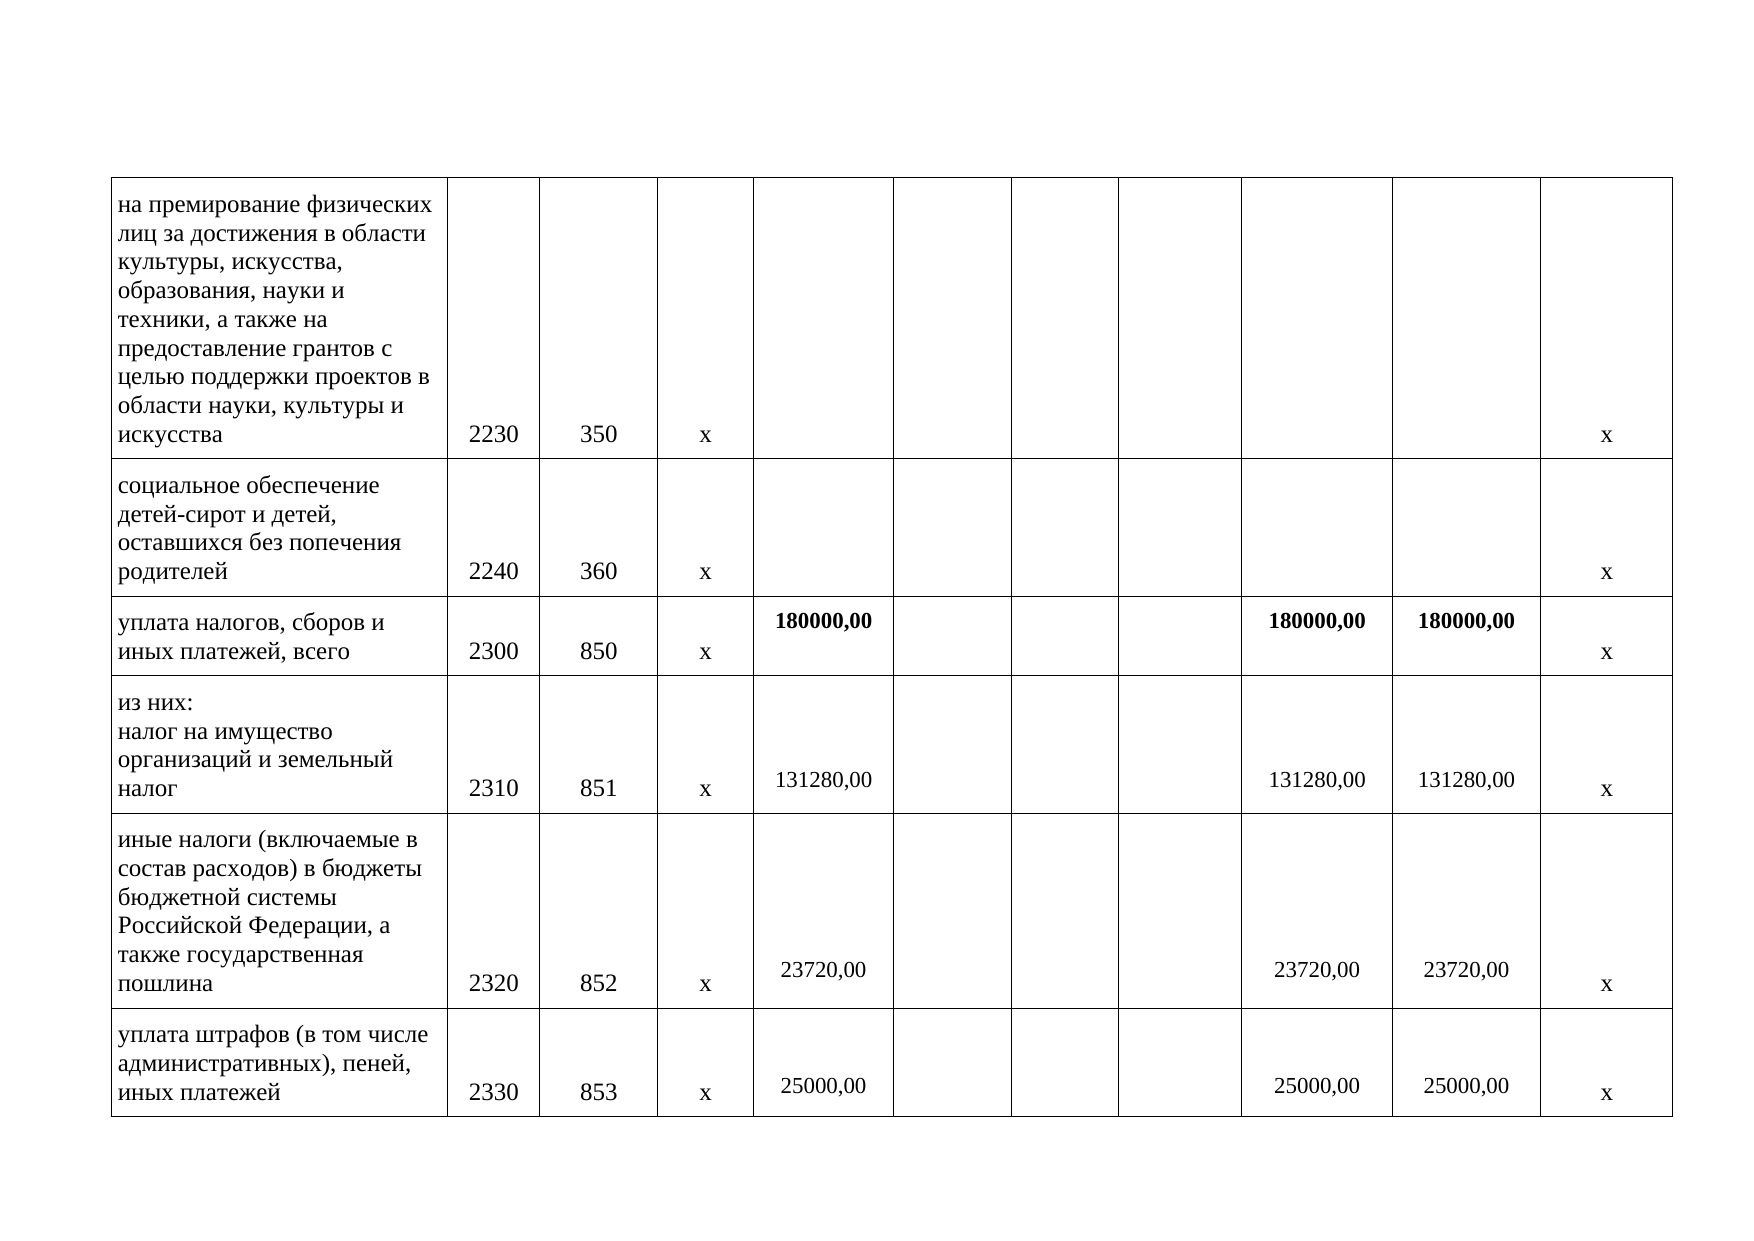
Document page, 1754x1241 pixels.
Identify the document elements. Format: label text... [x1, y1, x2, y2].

table_cell [894, 459, 1011, 596]
table_cell [754, 178, 893, 458]
table_cell 2310 [448, 676, 539, 813]
table_cell [1012, 1009, 1118, 1116]
table_cell х [658, 597, 753, 675]
table_cell х [658, 814, 753, 1007]
table_cell 851 [540, 676, 657, 813]
table_cell [1012, 814, 1118, 1007]
table_cell [1119, 459, 1241, 596]
table_cell 23720,00 [1242, 814, 1392, 1007]
table_cell х [1541, 676, 1672, 813]
table_cell 131280,00 [1242, 676, 1392, 813]
table_cell [1012, 178, 1118, 458]
table_cell [1242, 459, 1392, 596]
table_cell 852 [540, 814, 657, 1007]
table_cell 180000,00 [1242, 597, 1392, 675]
table_cell [894, 178, 1011, 458]
table_cell х [1541, 1009, 1672, 1116]
table_cell из них: налог на имущество организаций и земельный налог [112, 676, 447, 813]
table_cell [1012, 597, 1118, 675]
table_cell х [1541, 178, 1672, 458]
table_cell на премирование физических лиц за достижения в области культуры, искусства, образования, науки и техники, а также на предоставление грантов с целью поддержки проектов в области науки, культуры и искусства [112, 178, 447, 458]
table_cell 360 [540, 459, 657, 596]
table_cell [894, 814, 1011, 1007]
table_cell 131280,00 [1393, 676, 1540, 813]
table_cell [1119, 1009, 1241, 1116]
table_cell [894, 1009, 1011, 1116]
table_cell х [658, 459, 753, 596]
table_cell х [658, 178, 753, 458]
table_cell [1119, 597, 1241, 675]
table_cell [1119, 178, 1241, 458]
table_cell 25000,00 [1242, 1009, 1392, 1116]
table_cell [894, 676, 1011, 813]
table_cell иные налоги (включаемые в состав расходов) в бюджеты бюджетной системы Российской Федерации, а также государственная пошлина [112, 814, 447, 1007]
table_cell [1119, 676, 1241, 813]
table_cell 350 [540, 178, 657, 458]
table_cell [1012, 676, 1118, 813]
table_cell 2300 [448, 597, 539, 675]
table_cell социальное обеспечение детей-сирот и детей, оставшихся без попечения родителей [112, 459, 447, 596]
table_cell х [1541, 814, 1672, 1007]
table_cell 131280,00 [754, 676, 893, 813]
table_cell [1242, 178, 1392, 458]
table_cell [1393, 459, 1540, 596]
table_cell х [1541, 459, 1672, 596]
table_cell [894, 597, 1011, 675]
table_cell уплата штрафов (в том числе административных), пеней, иных платежей [112, 1009, 447, 1116]
table_cell х [658, 676, 753, 813]
table_cell 23720,00 [1393, 814, 1540, 1007]
table_cell 2320 [448, 814, 539, 1007]
table_cell 850 [540, 597, 657, 675]
table_cell х [1541, 597, 1672, 675]
table_cell 2330 [448, 1009, 539, 1116]
table_cell [1119, 814, 1241, 1007]
table_cell 180000,00 [1393, 597, 1540, 675]
table_cell 853 [540, 1009, 657, 1116]
table_cell [1393, 178, 1540, 458]
table_cell [754, 459, 893, 596]
table_cell 23720,00 [754, 814, 893, 1007]
table_cell х [658, 1009, 753, 1116]
table_cell 25000,00 [1393, 1009, 1540, 1116]
table_cell 2240 [448, 459, 539, 596]
table_cell 2230 [448, 178, 539, 458]
table_cell [1012, 459, 1118, 596]
table_cell уплата налогов, сборов и иных платежей, всего [112, 597, 447, 675]
table_cell 25000,00 [754, 1009, 893, 1116]
table_cell 180000,00 [754, 597, 893, 675]
